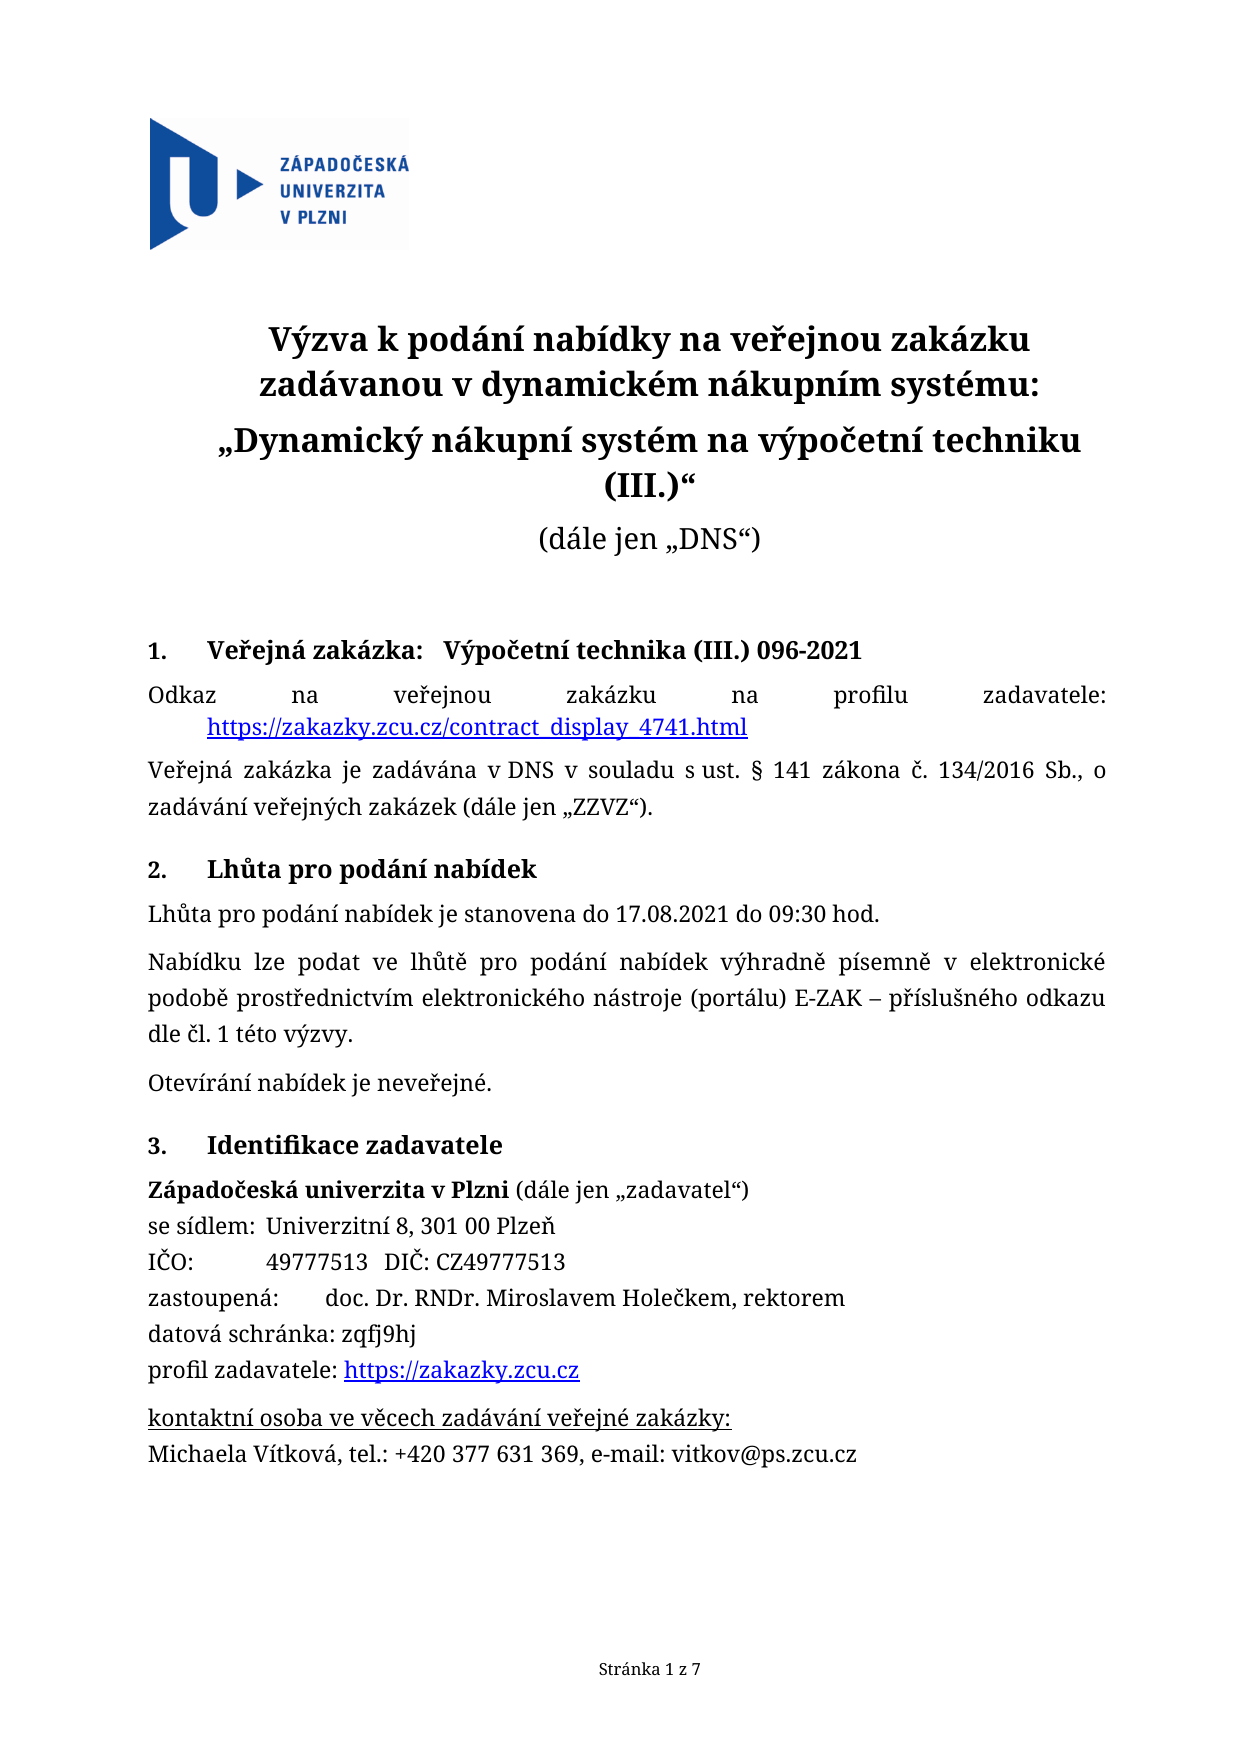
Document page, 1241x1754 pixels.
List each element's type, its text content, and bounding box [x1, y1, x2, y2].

text Výzva k podání nabídky na veřejnou zakázku zadávanou v dynamickém nákupním systému: [192, 316, 1107, 406]
text zastoupená: doc. Dr. RNDr. Miroslavem Holečkem, rektorem [148, 1282, 1107, 1313]
subtitle Veřejná zakázka: Výpočetní technika (III.) 096-2021 [148, 633, 1107, 667]
text „Dynamický nákupní systém na výpočetní techniku (III.)“ [192, 417, 1107, 508]
text (dále jen „DNS“) [192, 518, 1107, 558]
picture [150, 118, 409, 250]
text Veřejná zakázka je zadávána v DNS v souladu s ust. § 141 zákona č. 134/2016 Sb., o zadávání veřejných zakázek (dále jen „ZZVZ“). [148, 754, 1107, 822]
text Otevírání nabídek je neveřejné. [148, 1067, 1107, 1098]
text Michaela Vítková, tel.: +420 377 631 369, e-mail: vitkov@ps.zcu.cz [148, 1438, 1107, 1469]
text Nabídku lze podat ve lhůtě pro podání nabídek výhradně písemně v elektronické podobě prostřednictvím elektronického nástroje (portálu) E-ZAK – příslušného odkazu dle čl. 1 této výzvy. [148, 946, 1107, 1049]
text Lhůta pro podání nabídek je stanovena do 17.08.2021 do 09:30 hod. [148, 898, 1107, 929]
text Západočeská univerzita v Plzni (dále jen „zadavatel“) [148, 1174, 1107, 1205]
subtitle Lhůta pro podání nabídek [148, 851, 1107, 885]
text se sídlem: Univerzitní 8, 301 00 Plzeň [148, 1210, 1107, 1241]
subtitle Identifikace zadavatele [148, 1128, 1107, 1162]
text profil zadavatele: https://zakazky.zcu.cz [148, 1354, 1107, 1385]
text kontaktní osoba ve věcech zadávání veřejné zakázky: [148, 1402, 1107, 1433]
text IČO: 49777513 DIČ: CZ49777513 [148, 1246, 1107, 1277]
text Odkaz na veřejnou zakázku na profilu zadavatele: https://zakazky.zcu.cz/contract_display_4741.html [148, 679, 1107, 742]
text datová schránka: zqfj9hj [148, 1318, 1107, 1349]
